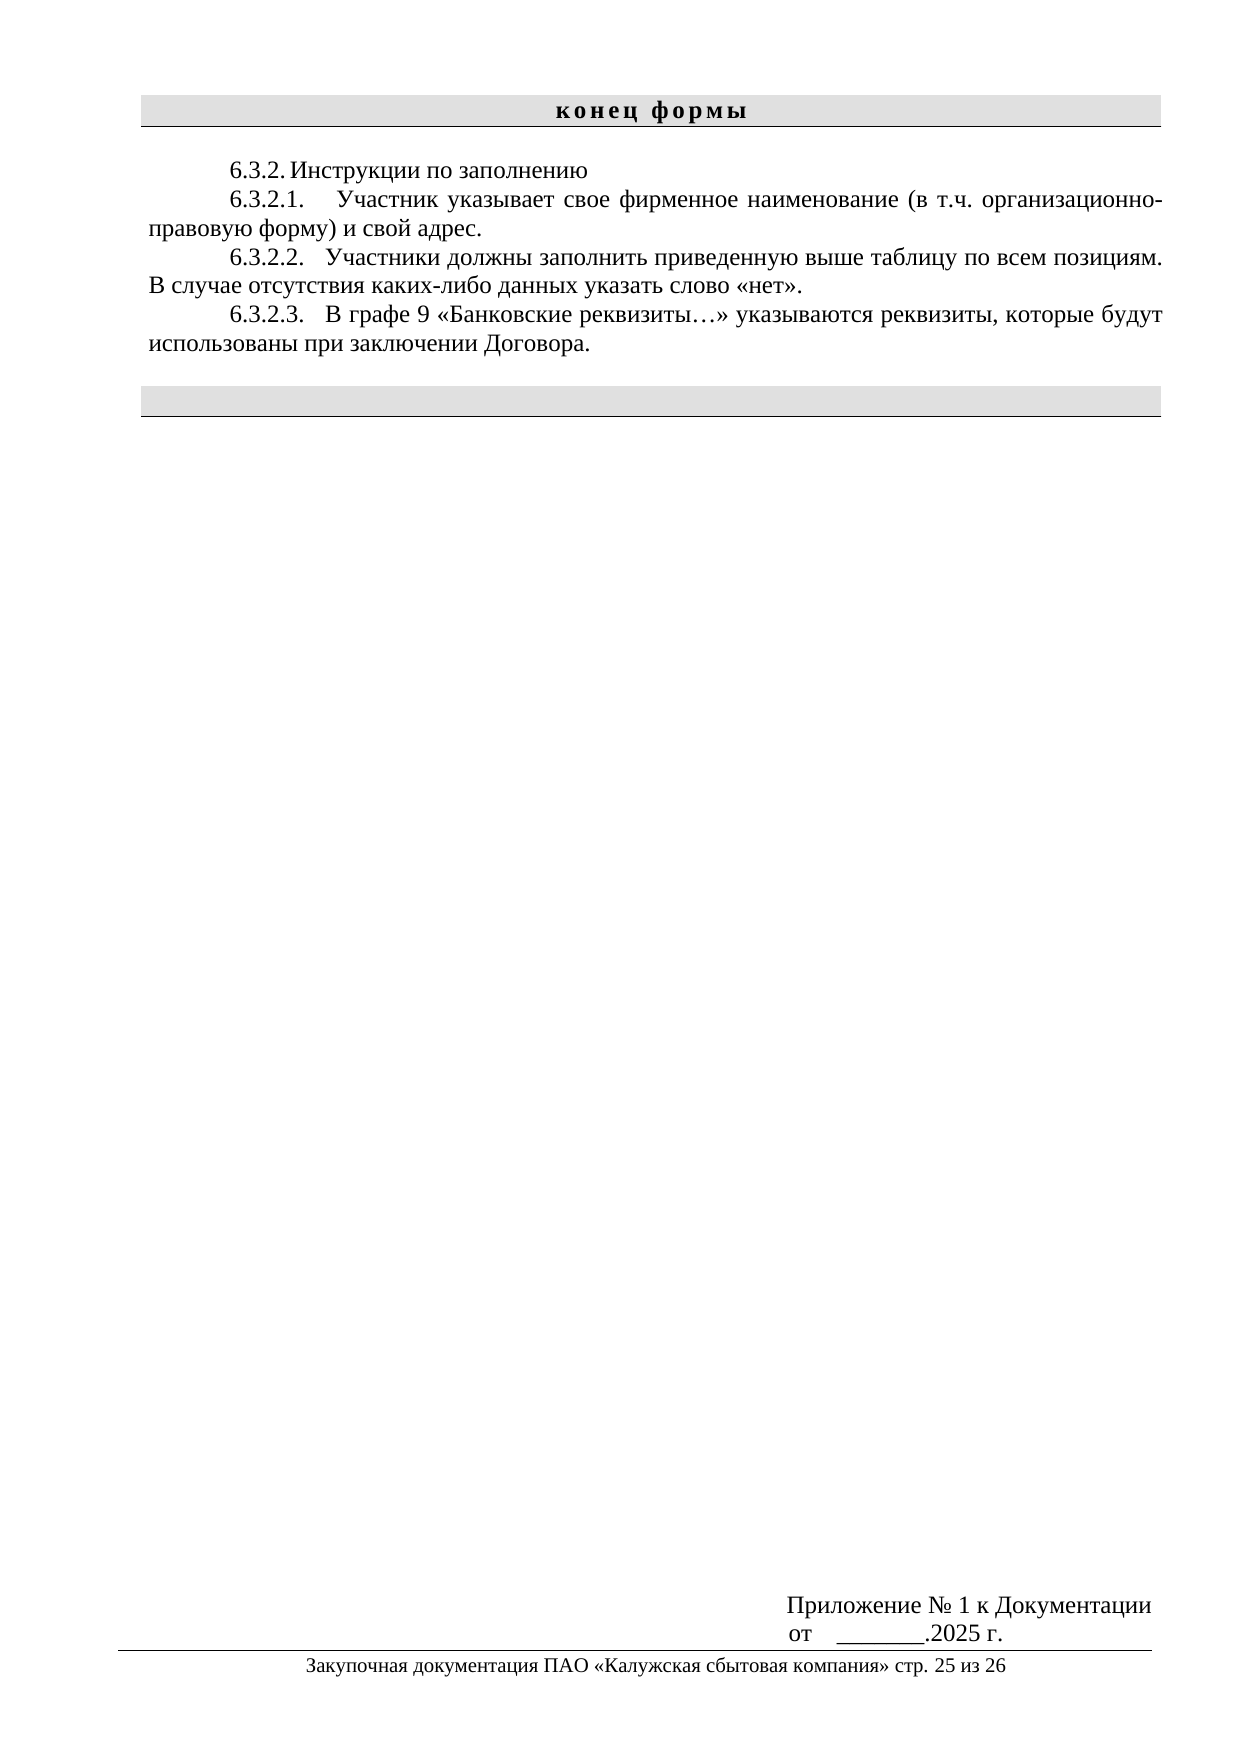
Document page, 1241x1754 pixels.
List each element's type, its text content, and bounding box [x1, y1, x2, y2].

text Приложение № 1 к Документации [118, 1590, 1152, 1618]
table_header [129, 95, 1175, 583]
text от _______.2025 г. [118, 1618, 1152, 1647]
